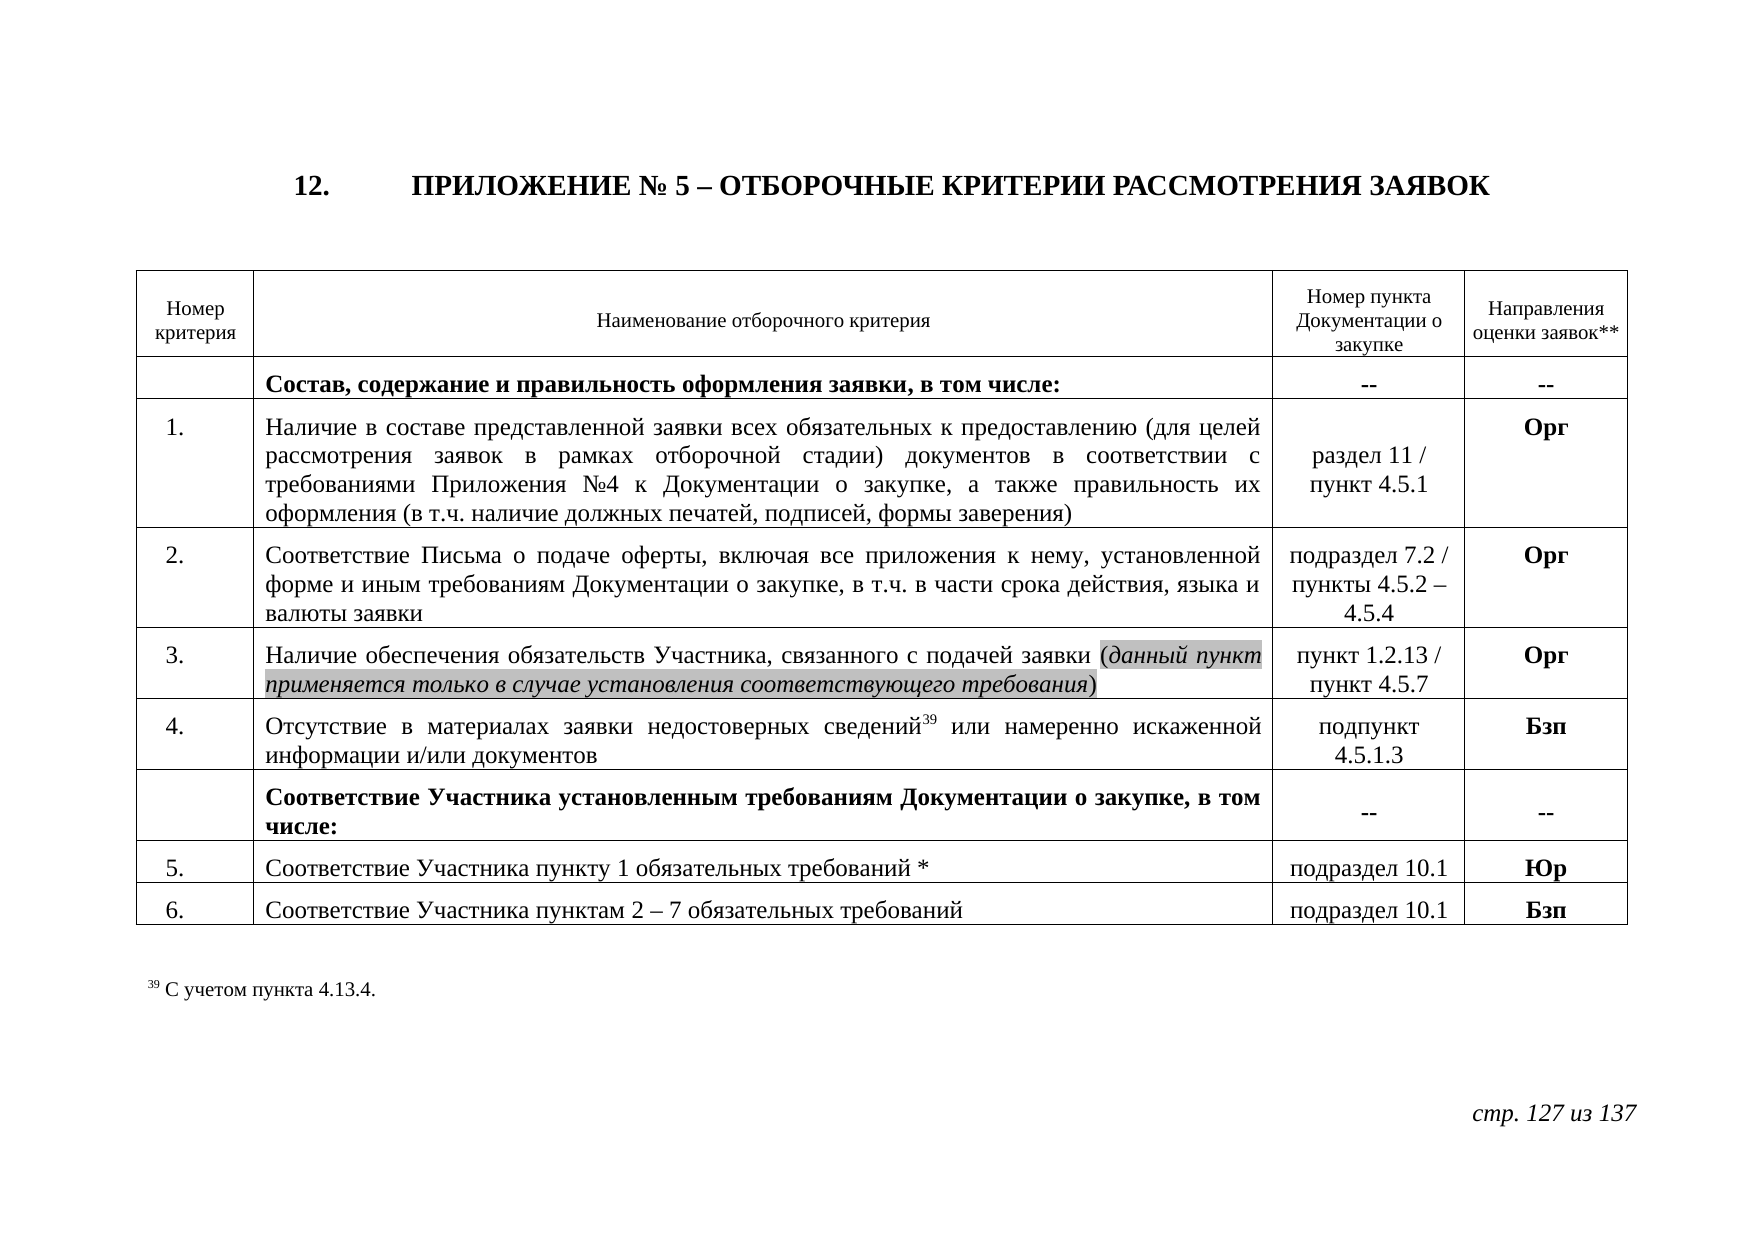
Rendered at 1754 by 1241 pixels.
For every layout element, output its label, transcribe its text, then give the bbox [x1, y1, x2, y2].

table_cell раздел 11 / пункт 4.5.1 [1273, 399, 1464, 527]
table_cell Состав, содержание и правильность оформления заявки, в том числе: [254, 357, 1272, 398]
table_cell Соответствие Участника пункту 1 обязательных требований * [254, 841, 1272, 882]
table_cell [137, 628, 253, 698]
table_cell Соответствие Участника пунктам 2 – 7 обязательных требований [254, 883, 1272, 924]
table_cell подраздел 7.2 / пункты 4.5.2 – 4.5.4 [1273, 528, 1464, 627]
table_cell -- [1273, 770, 1464, 840]
table_cell -- [1465, 770, 1627, 840]
subtitle ПРИЛОЖЕНИЕ № 5 – ОТБОРОЧНЫЕ КРИТЕРИИ РАССМОТРЕНИЯ ЗАЯВОК [148, 168, 1636, 202]
table_cell [137, 883, 253, 924]
table_cell -- [1465, 357, 1627, 398]
table_header Наименование отборочного критерия [254, 271, 1272, 356]
table_cell -- [1273, 357, 1464, 398]
table_cell Наличие в составе представленной заявки всех обязательных к предоставлению (для целей рассмотрения заявок в рамках отборочной стадии) документов в соответствии с требованиями Приложения №4 к Документации о закупке, а также правильность их оформления (в т.ч. наличие должных печатей, подписей, формы заверения) [254, 399, 1272, 527]
table_cell пункт 1.2.13 / пункт 4.5.7 [1273, 628, 1464, 698]
table_cell подраздел 10.1 [1273, 883, 1464, 924]
table_cell подпункт 4.5.1.3 [1273, 699, 1464, 769]
table_header Номер пункта Документации о закупке [1273, 271, 1464, 356]
table_cell [137, 357, 253, 398]
table_cell [137, 528, 253, 627]
table_cell [137, 699, 253, 769]
table_header Номер критерия [137, 271, 253, 356]
table_cell Орг [1465, 628, 1627, 698]
table_cell Юр [1465, 841, 1627, 882]
table_cell [137, 399, 253, 527]
table_header Направления оценки заявок** [1465, 271, 1627, 356]
table_cell Бзп [1465, 699, 1627, 769]
table_cell Отсутствие в материалах заявки недостоверных сведений или намеренно искаженной информации и/или документов [254, 699, 1272, 769]
table_cell Соответствие Участника установленным требованиям Документации о закупке, в том числе: [254, 770, 1272, 840]
table_cell Бзп [1465, 883, 1627, 924]
table_cell подраздел 10.1 [1273, 841, 1464, 882]
table_cell Орг [1465, 399, 1627, 527]
table_cell Соответствие Письма о подаче оферты, включая все приложения к нему, установленной форме и иным требованиям Документации о закупке, в т.ч. в части срока действия, языка и валюты заявки [254, 528, 1272, 627]
table_cell Наличие обеспечения обязательств Участника, связанного с подачей заявки (данный пункт применяется только в случае установления соответствующего требования) [254, 628, 1272, 698]
table_cell [137, 770, 253, 840]
table_cell [137, 841, 253, 882]
table_cell Орг [1465, 528, 1627, 627]
